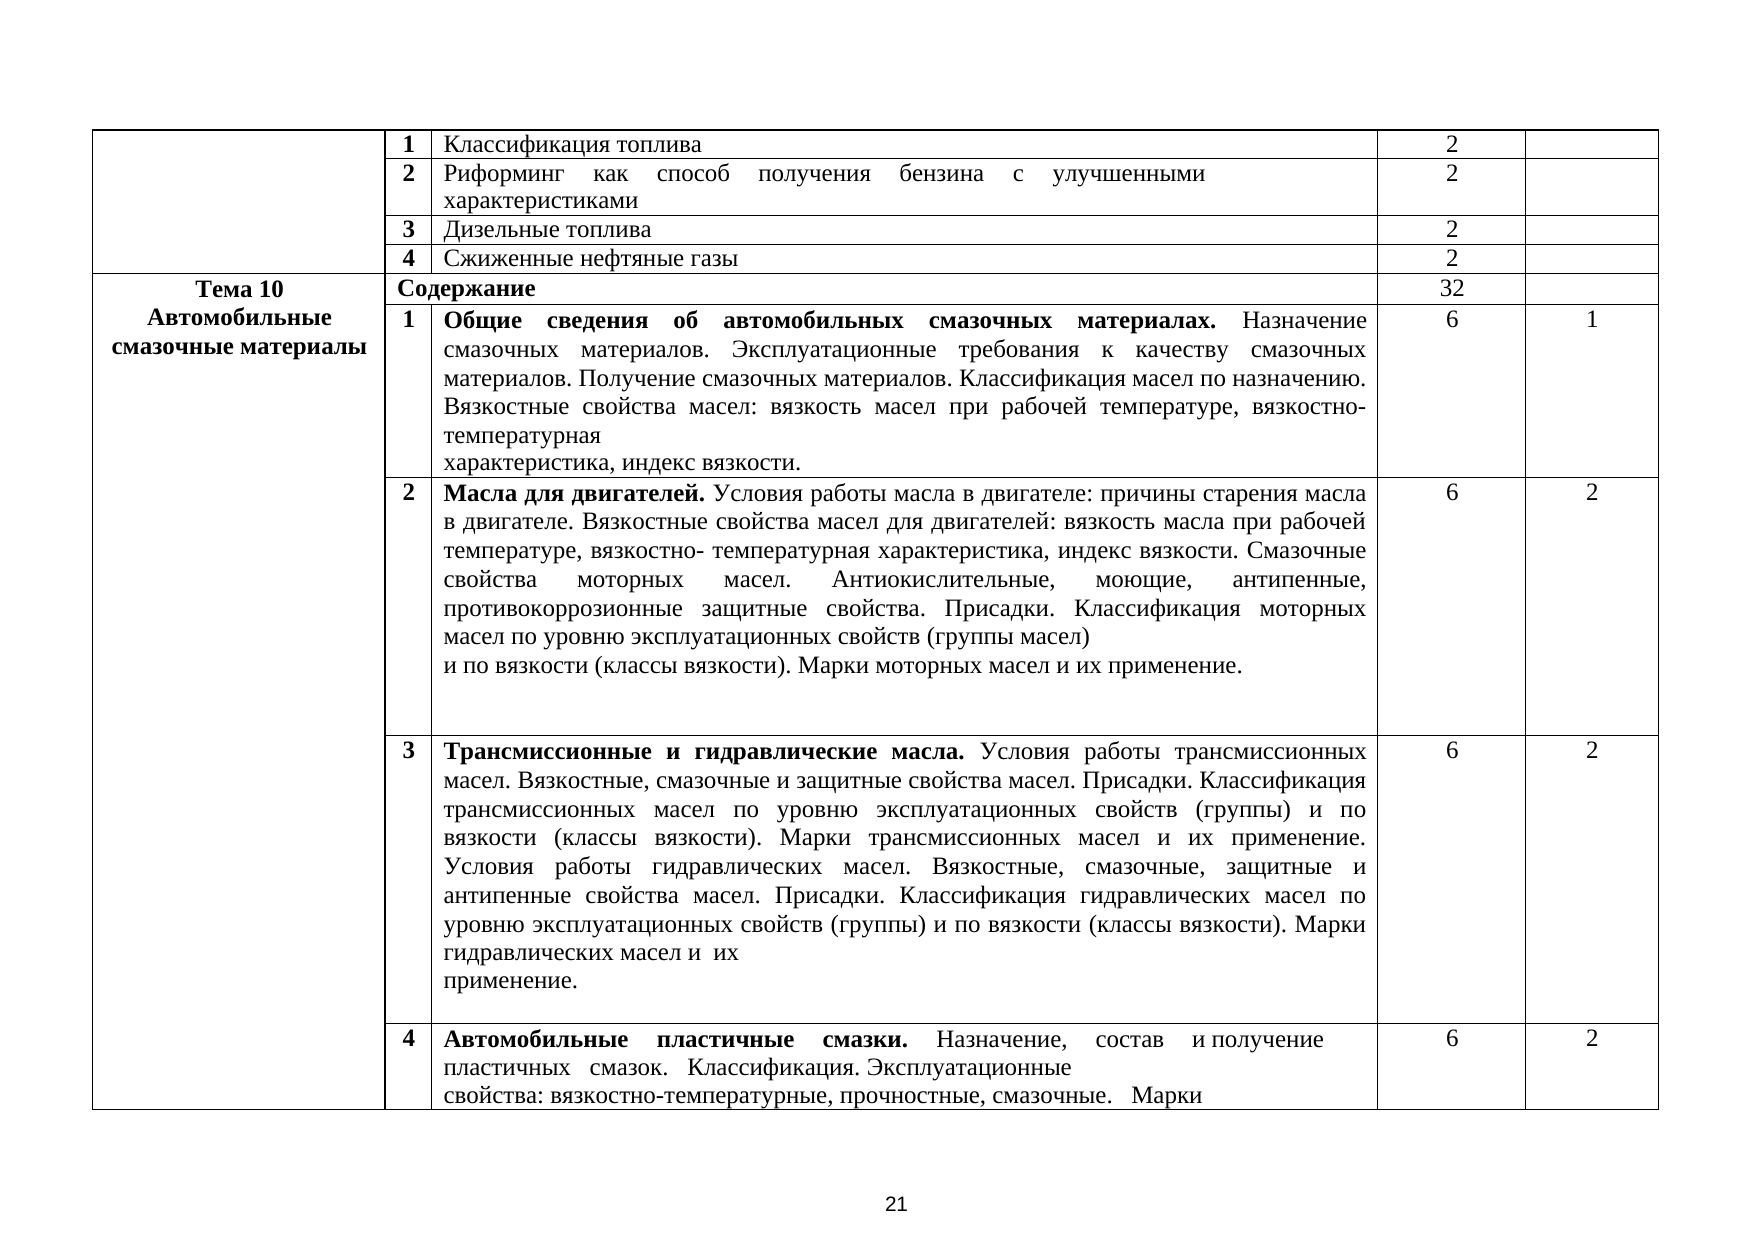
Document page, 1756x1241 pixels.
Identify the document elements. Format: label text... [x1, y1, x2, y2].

table_cell [1526, 274, 1658, 304]
table_cell 1 [386, 305, 431, 477]
table_cell Общие сведения об автомобильных смазочных материалах. Назначение смазочных материалов. Эксплуатационные требования к качеству смазочных материалов. Получение смазочных материалов. Классификация масел по назначению. Вязкостные свойства масел: вязкость масел при рабочей температуре, вязкостно-температурная характеристика, индекс вязкости. [432, 305, 1377, 477]
table_cell 2 [386, 478, 431, 735]
table_cell 2 [1378, 216, 1525, 244]
table_cell [1526, 216, 1658, 244]
table_cell 4 [386, 1024, 431, 1109]
table_header [93, 131, 384, 273]
table_cell [1526, 245, 1658, 273]
table_cell Дизельные топлива [432, 216, 1377, 244]
table_cell 2 [1378, 245, 1525, 273]
table_cell Сжиженные нефтяные газы [432, 245, 1377, 273]
table_cell 2 [386, 159, 431, 215]
table_cell 6 [1378, 736, 1525, 1023]
table_cell Трансмиссионные и гидравлические масла. Условия работы трансмиссионных масел. Вязкостные, смазочные и защитные свойства масел. Присадки. Классификация трансмиссионных масел по уровню эксплуатационных свойств (группы) и по вязкости (классы вязкости). Марки трансмиссионных масел и их применение. Условия работы гидравлических масел. Вязкостные, смазочные, защитные и антипенные свойства масел. Присадки. Классификация гидравлических масел по уровню эксплуатационных свойств (группы) и по вязкости (классы вязкости). Марки гидравлических масел и их применение. [432, 736, 1377, 1023]
table_cell Риформинг как способ получения бензина с улучшенными характеристиками [432, 159, 1377, 215]
table_header 1 [386, 131, 431, 158]
table_cell 3 [386, 216, 431, 244]
table_header [1526, 131, 1658, 158]
table_cell 32 [1378, 274, 1525, 304]
table_cell 2 [1526, 1024, 1658, 1109]
table_cell Тема 10 Автомобильные смазочные материалы [93, 274, 384, 1109]
table_cell Содержание [386, 274, 1377, 304]
table_cell 4 [386, 245, 431, 273]
table_cell 6 [1378, 305, 1525, 477]
table_cell [1526, 159, 1658, 215]
table_cell 6 [1378, 478, 1525, 735]
table_cell Масла для двигателей. Условия работы масла в двигателе: причины старения масла в двигателе. Вязкостные свойства масел для двигателей: вязкость масла при рабочей температуре, вязкостно- температурная характеристика, индекс вязкости. Смазочные свойства моторных масел. Антиокислительные, моющие, антипенные, противокоррозионные защитные свойства. Присадки. Классификация моторных масел по уровню эксплуатационных свойств (группы масел) и по вязкости (классы вязкости). Марки моторных масел и их применение. [432, 478, 1377, 735]
table_cell 2 [1378, 159, 1525, 215]
table_header 2 [1378, 131, 1525, 158]
table_cell Автомобильные пластичные смазки. Назначение, состав и получение пластичных смазок. Классификация. Эксплуатационные свойства: вязкостно-температурные, прочностные, смазочные. Марки [432, 1024, 1377, 1109]
table_cell 2 [1526, 478, 1658, 735]
table_cell 1 [1526, 305, 1658, 477]
table_cell 2 [1526, 736, 1658, 1023]
table_cell 6 [1378, 1024, 1525, 1109]
table_cell 3 [386, 736, 431, 1023]
table_header Классификация топлива [432, 131, 1377, 158]
